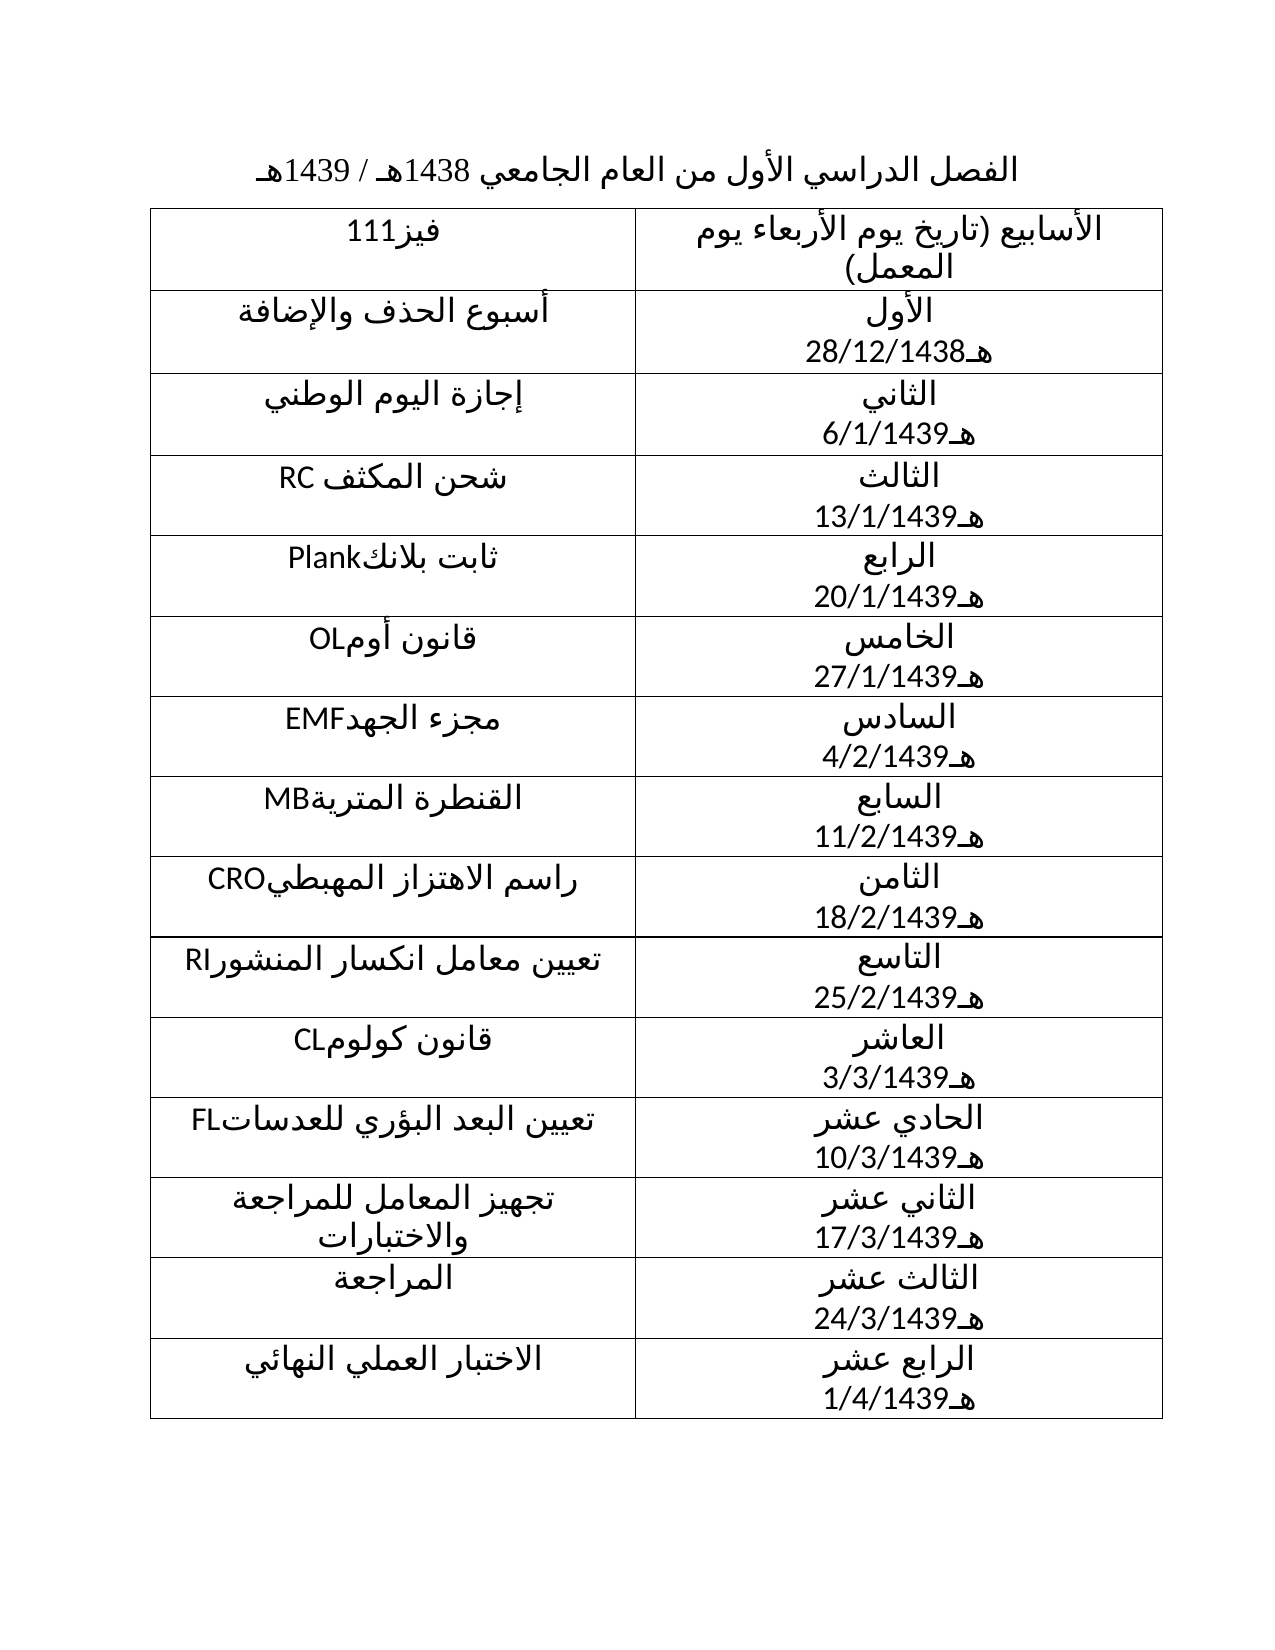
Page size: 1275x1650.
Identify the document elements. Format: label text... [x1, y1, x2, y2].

table_cell RIتعيين معامل انكسار المنشور [151, 938, 635, 1017]
table_cell الثاني 6/1/1439هـ [636, 374, 1162, 455]
table_cell الثاني عشر 17/3/1439هـ [636, 1178, 1162, 1257]
table_cell RC شحن المكثف [151, 456, 635, 535]
table_cell MBالقنطرة المترية [151, 777, 635, 856]
table_cell Plankثابت بلانك [151, 536, 635, 616]
table_cell التاسع 25/2/1439هـ [636, 938, 1162, 1017]
table_cell FLتعيين البعد البؤري للعدسات [151, 1098, 635, 1177]
table_cell العاشر 3/3/1439هـ [636, 1018, 1162, 1097]
table_cell إجازة اليوم الوطني [151, 374, 635, 455]
table_cell الخامس 27/1/1439هـ [636, 617, 1162, 696]
table_cell CLقانون كولوم [151, 1018, 635, 1097]
text الفصل الدراسي الأول من العام الجامعي 1438هـ / 1439هـ [150, 150, 1125, 188]
table_cell CROراسم الاهتزاز المهبطي [151, 857, 635, 936]
table_cell الثامن 18/2/1439هـ [636, 857, 1162, 936]
table_cell المراجعة [151, 1258, 635, 1337]
table_cell تجهيز المعامل للمراجعة والاختبارات [151, 1178, 635, 1257]
table_cell أسبوع الحذف والإضافة [151, 291, 635, 373]
table_cell OLقانون أوم [151, 617, 635, 696]
table_cell الثالث عشر 24/3/1439هـ [636, 1258, 1162, 1337]
table_cell الأول 28/12/1438هـ [636, 291, 1162, 373]
table_cell السابع 11/2/1439هـ [636, 777, 1162, 856]
table_cell السادس 4/2/1439هـ [636, 697, 1162, 776]
table_cell EMFمجزء الجهد [151, 697, 635, 776]
table_cell الثالث 13/1/1439هـ [636, 456, 1162, 535]
table_cell الحادي عشر 10/3/1439هـ [636, 1098, 1162, 1177]
table_cell الرابع 20/1/1439هـ [636, 536, 1162, 616]
table_header الأسابيع (تاريخ يوم الأربعاء يوم المعمل) [636, 209, 1162, 290]
table_header 111فيز [151, 209, 635, 290]
table_cell الاختبار العملي النهائي [151, 1339, 635, 1418]
table_cell الرابع عشر 1/4/1439هـ [636, 1339, 1162, 1418]
